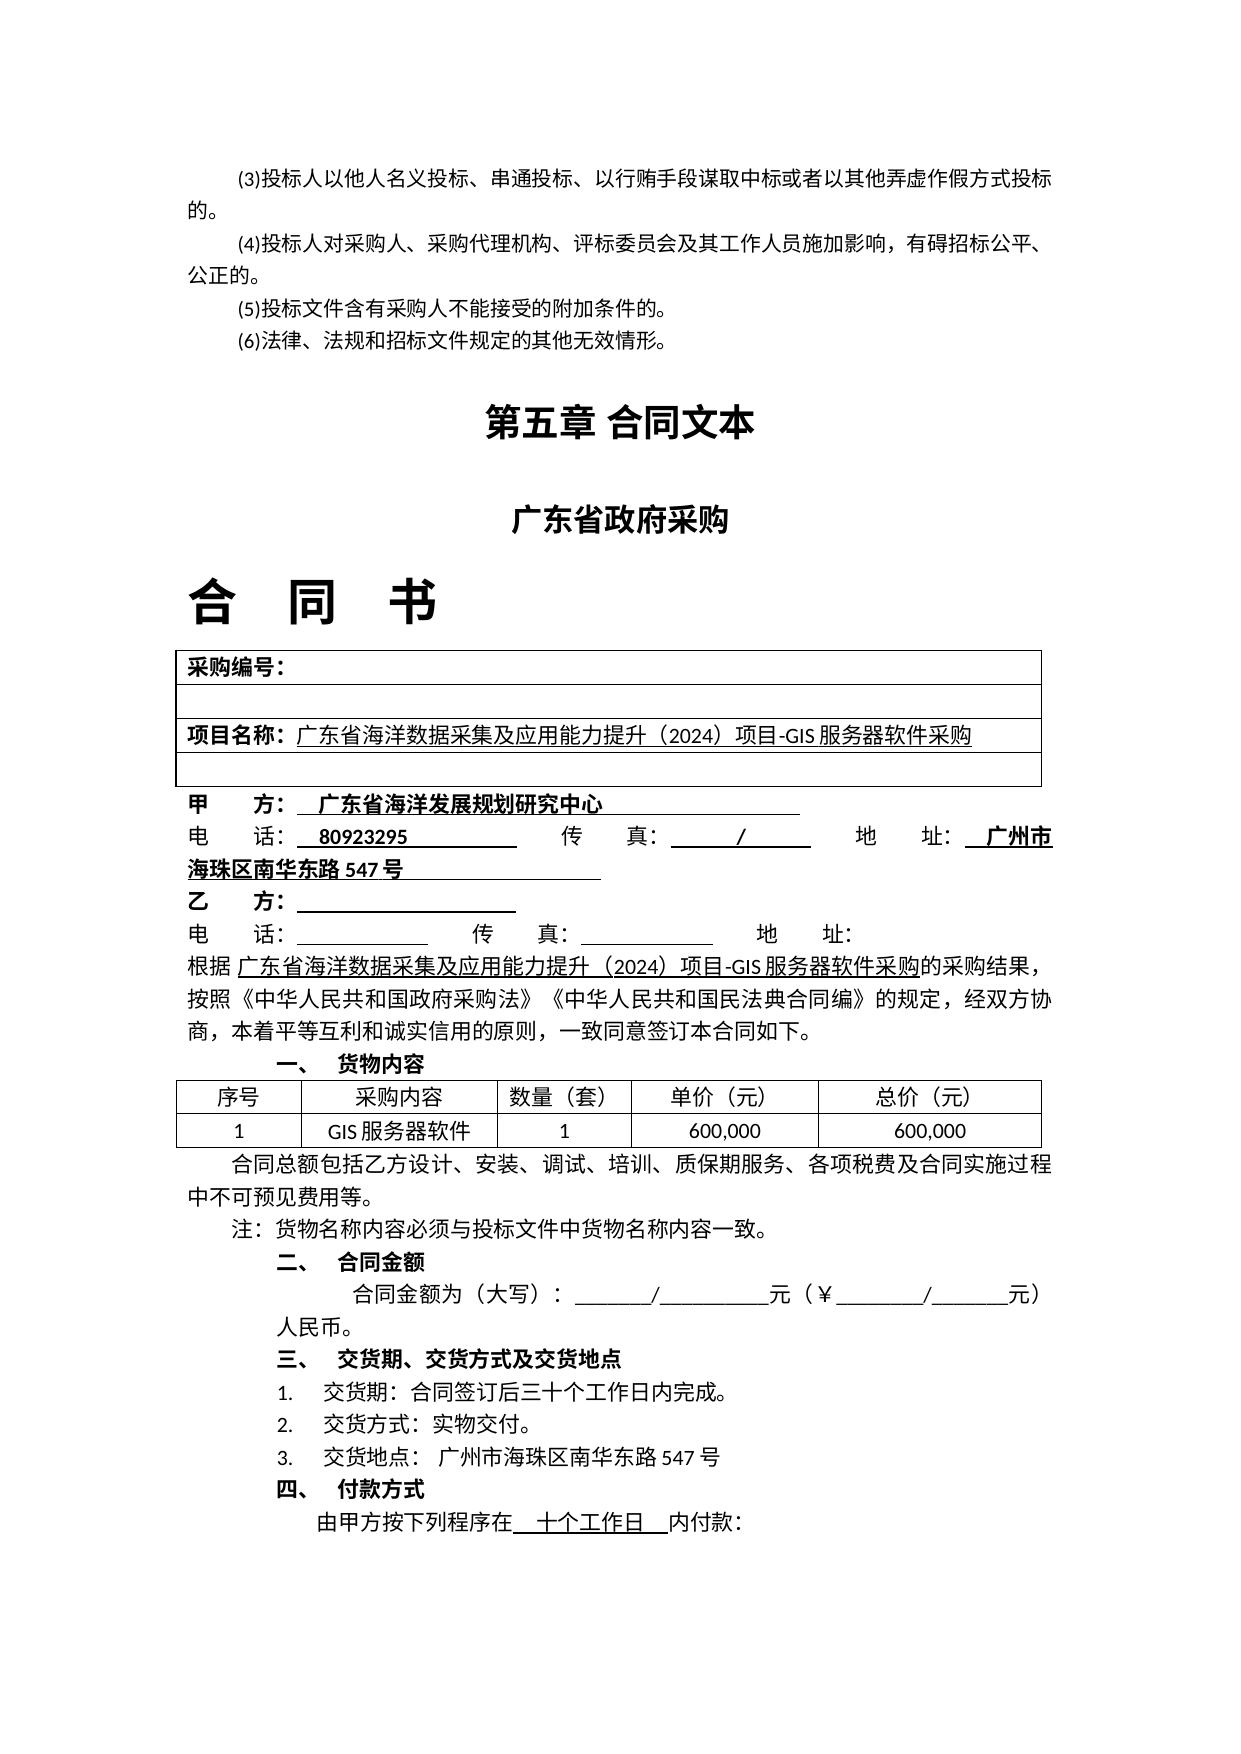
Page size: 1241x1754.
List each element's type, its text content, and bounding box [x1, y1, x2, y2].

text 电 话： 传 真： 地 址： [187, 917, 1053, 950]
table_cell 项目名称：广东省海洋数据采集及应用能力提升（2024）项目-GIS服务器软件采购 [177, 719, 1041, 752]
text 二、 合同金额 [277, 1245, 1053, 1278]
table_cell [177, 753, 1041, 786]
table_cell 1 [498, 1114, 631, 1147]
text 2. 交货方式：实物交付。 [277, 1408, 1053, 1440]
text (3)投标人以他人名义投标、串通投标、以行贿手段谋取中标或者以其他弄虚作假方式投标的。 [187, 162, 1053, 227]
table_cell 600,000 [632, 1114, 818, 1147]
table_cell 1 [177, 1114, 301, 1147]
text 三、 交货期、交货方式及交货地点 [277, 1343, 1053, 1375]
text (4)投标人对采购人、采购代理机构、评标委员会及其工作人员施加影响，有碍招标公平、公正的。 [187, 227, 1053, 292]
table_header 采购编号： [177, 651, 1041, 683]
text 第五章 合同文本 [187, 389, 1053, 454]
text 合同金额为（大写）：_______/__________元（￥________/_______元）人民币。 [277, 1278, 1053, 1343]
text 一、 货物内容 [277, 1047, 1053, 1080]
table_cell [177, 685, 1041, 718]
text 1. 交货期：合同签订后三十个工作日内完成。 [277, 1375, 1053, 1408]
text 合同总额包括乙方设计、安装、调试、培训、质保期服务、各项税费及合同实施过程中不可预见费用等。 [187, 1148, 1053, 1213]
text (5)投标文件含有采购人不能接受的附加条件的。 [187, 292, 1053, 324]
text 注：货物名称内容必须与投标文件中货物名称内容一致。 [187, 1213, 1053, 1245]
text 根据 广东省海洋数据采集及应用能力提升（2024）项目-GIS服务器软件采购的采购结果，按照《中华人民共和国政府采购法》《中华人民共和国民法典合同编》的规定，经双方协商，本着平等互利和诚实信用的原则，一致同意签订本合同如下。 [187, 950, 1053, 1047]
table_header 单价（元） [632, 1081, 818, 1113]
table_header 总价（元） [819, 1081, 1041, 1113]
text 乙 方： [187, 885, 1053, 917]
text 广东省政府采购 [187, 487, 1053, 552]
text (6)法律、法规和招标文件规定的其他无效情形。 [187, 324, 1053, 357]
text 甲 方： 广东省海洋发展规划研究中心 [187, 787, 1053, 820]
text 由甲方按下列程序在 十个工作日 内付款： [277, 1505, 1053, 1538]
table_header 采购内容 [302, 1081, 497, 1113]
table_cell GIS服务器软件 [302, 1114, 497, 1147]
table_cell 600,000 [819, 1114, 1041, 1147]
text 四、 付款方式 [277, 1473, 1053, 1505]
table_header 数量（套） [498, 1081, 631, 1113]
text 电 话： 80923295 传 真： / 地 址： 广州市海珠区南华东路547号 [187, 820, 1053, 885]
text 合 同 书 [187, 552, 1053, 649]
table_header 序号 [177, 1081, 301, 1113]
text 3. 交货地点： 广州市海珠区南华东路547号 [277, 1440, 1053, 1473]
